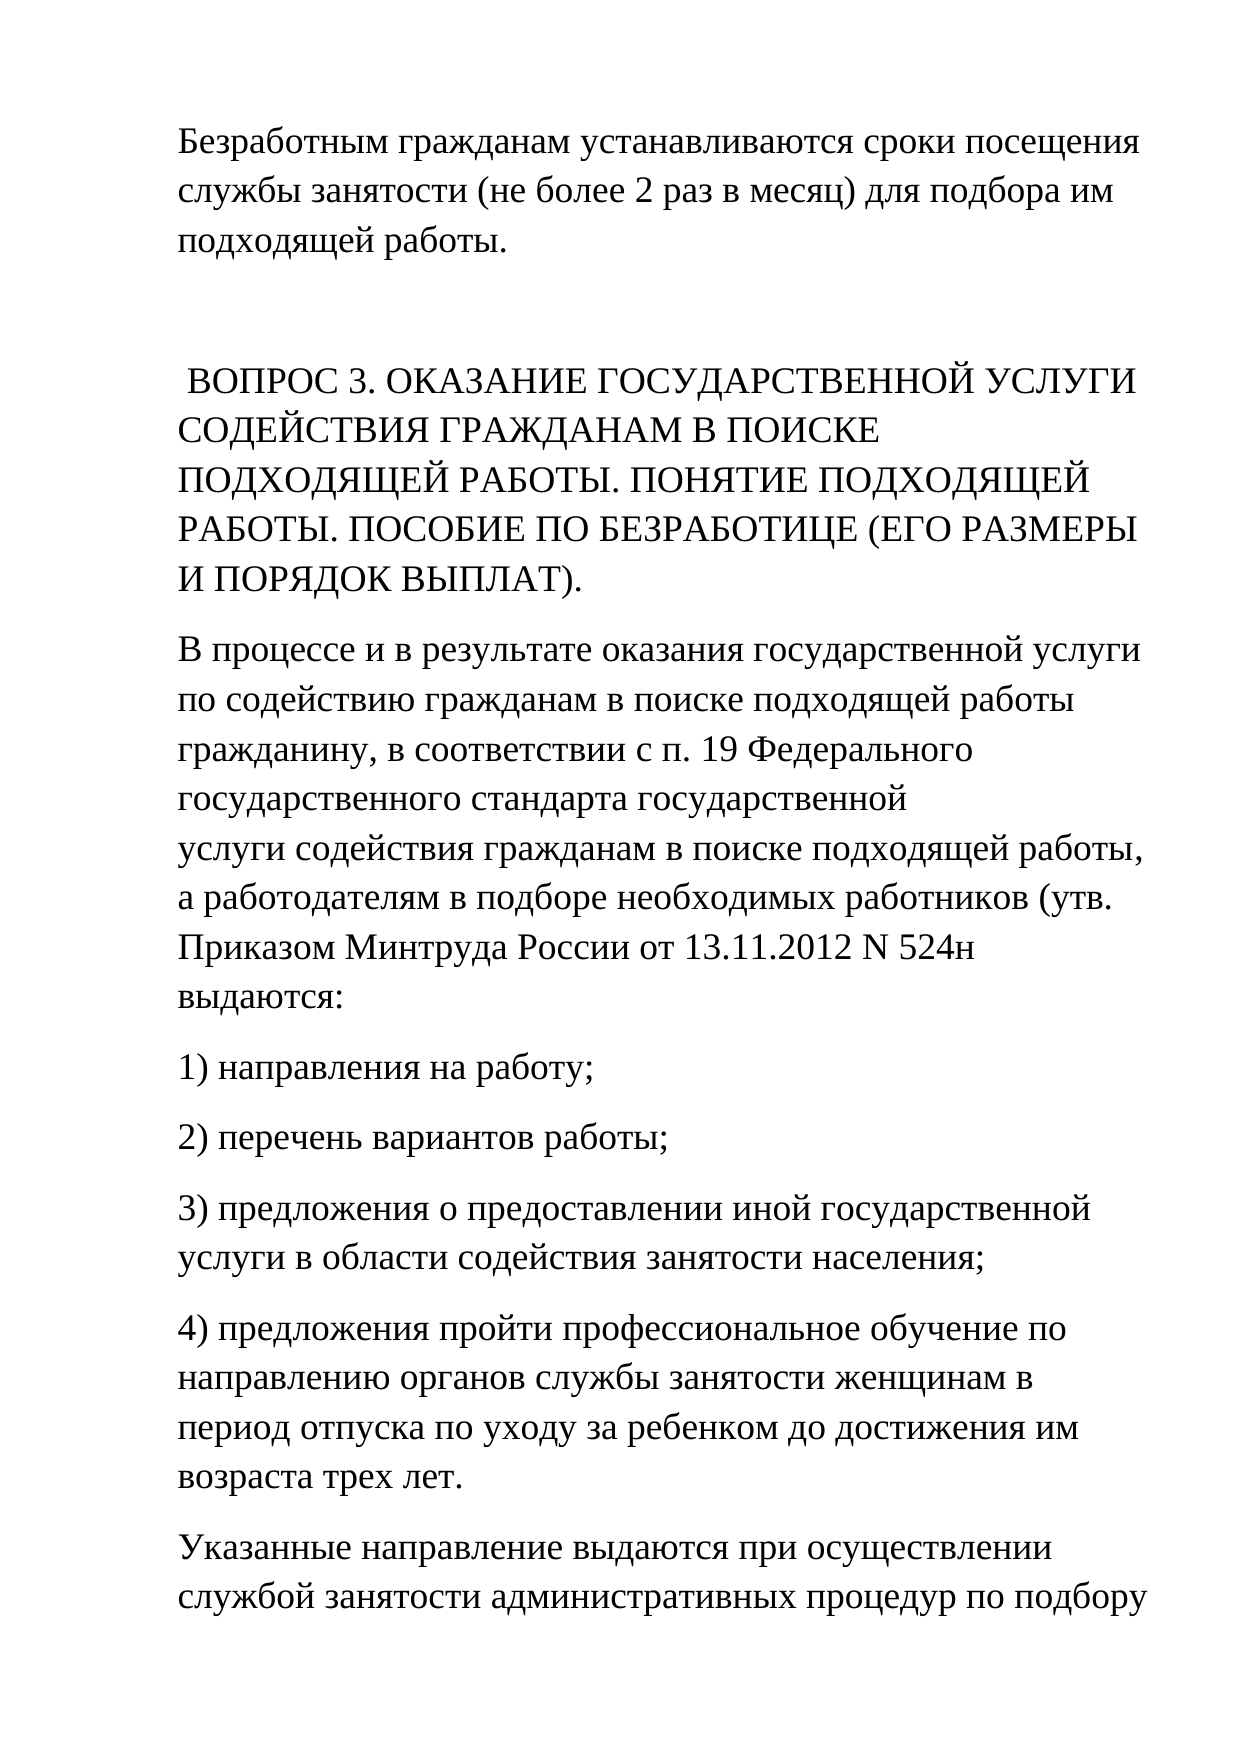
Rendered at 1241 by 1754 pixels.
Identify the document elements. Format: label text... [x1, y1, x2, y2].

text 3) предложения о предоставлении иной государственной услуги в области содействия занятости населения; [177, 1185, 1152, 1278]
text 1) направления на работу; [177, 1044, 1152, 1087]
text 2) перечень вариантов работы; [177, 1115, 1152, 1158]
text В процессе и в результате оказания государственной услуги по содействию гражданам в поиске подходящей работы гражданину, в соответствии с п. 19 Федерального государственного стандарта государственной услуги содействия гражданам в поиске подходящей работы, а работодателям в подборе необходимых работников (утв. Приказом Минтруда России от 13.11.2012 N 524н выдаются: [177, 627, 1152, 1017]
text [177, 1524, 1152, 1617]
text ВОПРОС 3. ОКАЗАНИЕ ГОСУДАРСТВЕННОЙ УСЛУГИ СОДЕЙСТВИЯ ГРАЖДАНАМ В ПОИСКЕ ПОДХОДЯЩЕЙ РАБОТЫ. ПОНЯТИЕ ПОДХОДЯЩЕЙ РАБОТЫ. ПОСОБИЕ ПО БЕЗРАБОТИЦЕ (ЕГО РАЗМЕРЫ И ПОРЯДОК ВЫПЛАТ). [177, 358, 1152, 599]
text Безработным гражданам устанавливаются сроки посещения службы занятости (не более 2 раз в месяц) для подбора им подходящей работы. [177, 118, 1152, 260]
text 4) предложения пройти профессиональное обучение по направлению органов службы занятости женщинам в период отпуска по уходу за ребенком до достижения им возраста трех лет. [177, 1305, 1152, 1497]
